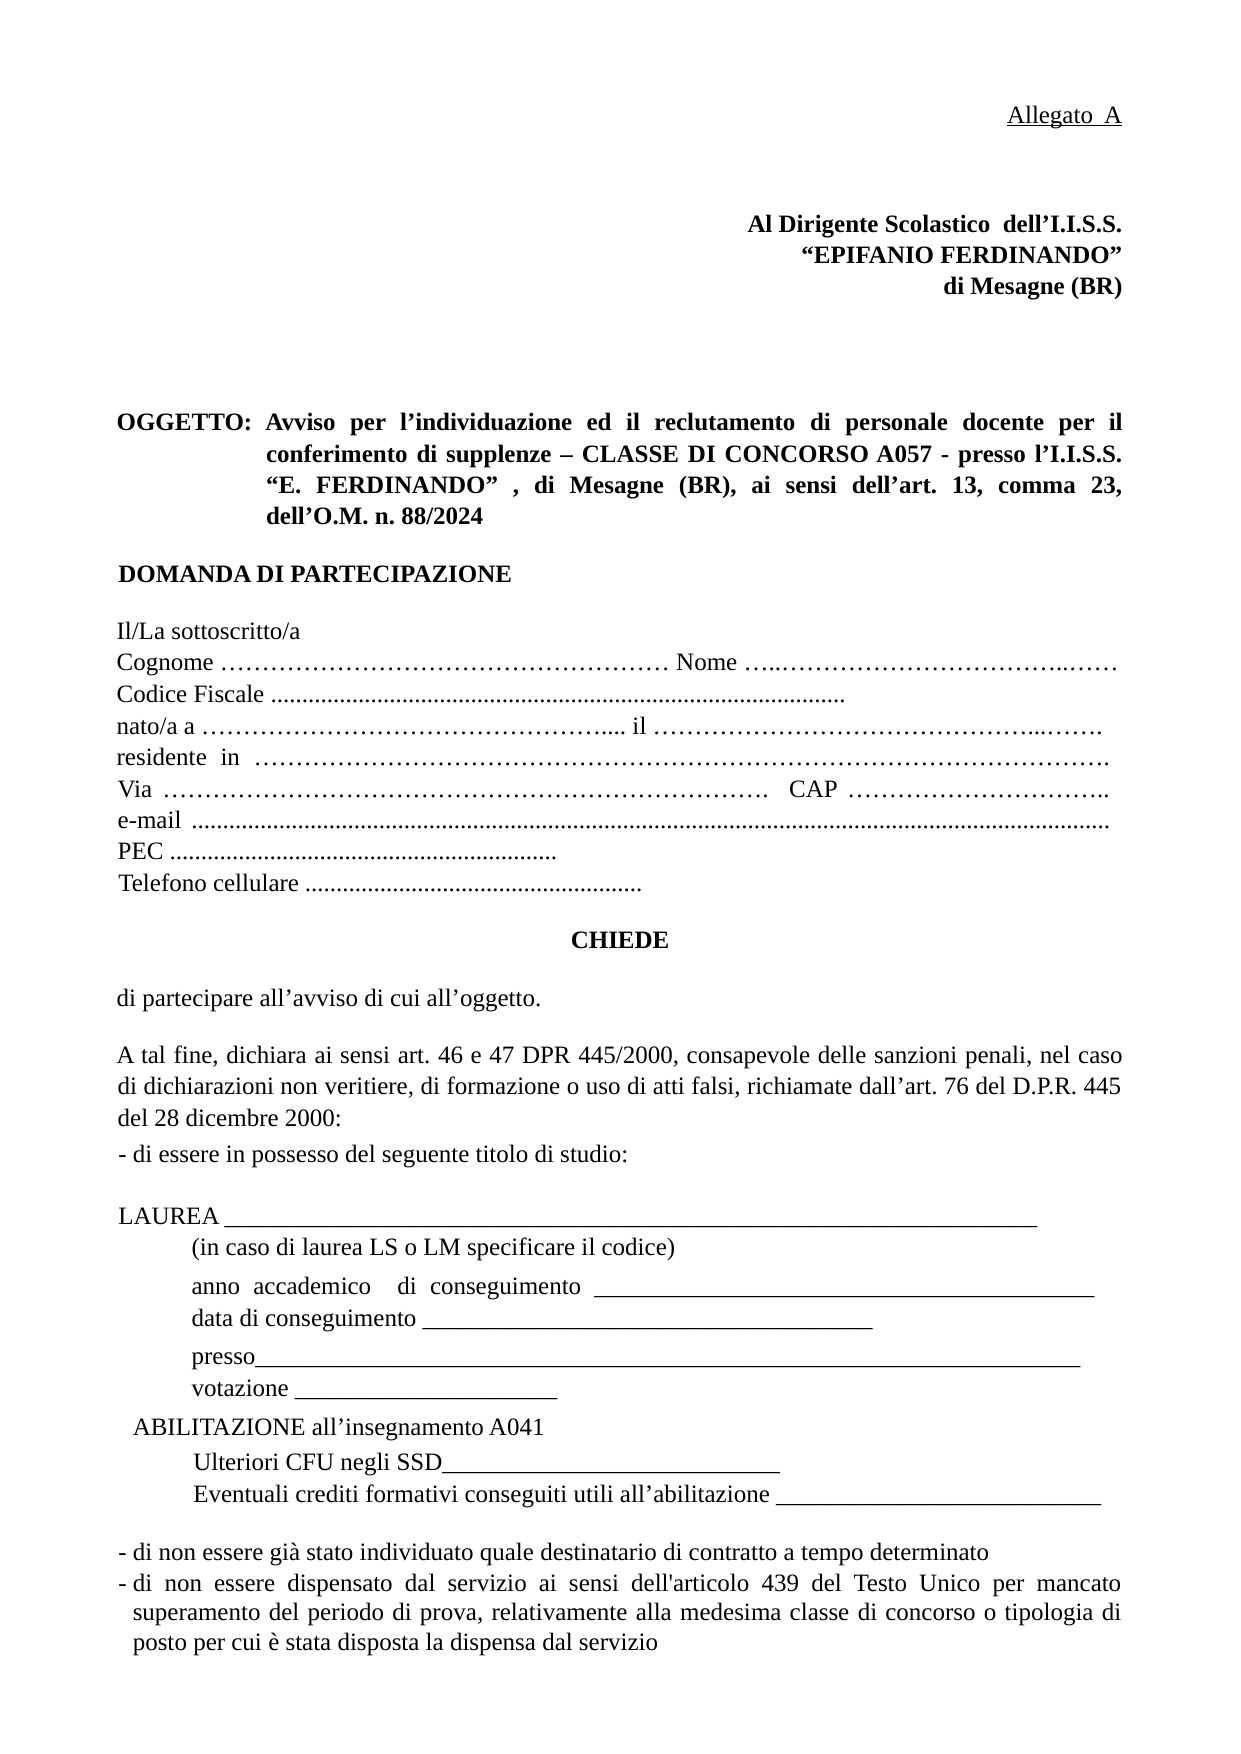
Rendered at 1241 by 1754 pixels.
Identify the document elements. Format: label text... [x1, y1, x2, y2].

text di Mesagne (BR) [475, 271, 1122, 299]
text LAUREA _________________________________________________________________ [118, 1201, 1123, 1229]
text CHIEDE [118, 925, 1122, 954]
text residente in …………………………………………………………………………………………. Via ………………………………………………………………. CAP ………………………….. e-mail ................................................................................................................................................... PEC .............................................................. [116, 742, 1110, 865]
text Il/La sottoscritto/a [116, 616, 1123, 644]
text Al Dirigente Scolastico dell’I.I.S.S. [475, 209, 1122, 237]
text di partecipare all’avviso di cui all’oggetto. [116, 983, 1123, 1011]
text Cognome ……………………………………………… Nome …..……………………………..…… [116, 647, 1123, 676]
text OGGETTO: Avviso per l’individuazione ed il reclutamento di personale docente per il conferimento di supplenze – CLASSE DI CONCORSO A057 - presso l’I.I.S.S. “E. FERDINANDO” , di Mesagne (BR), ai sensi dell’art. 13, comma 23, dell’O.M. n. 88/2024 [116, 407, 1123, 530]
text ABILITAZIONE all’insegnamento A041 [133, 1412, 1123, 1440]
text Ulteriori CFU negli SSD___________________________ [193, 1447, 1123, 1476]
list di essere in possesso del seguente titolo di studio: [118, 1139, 1122, 1168]
text Telefono cellulare ...................................................... [118, 868, 1128, 897]
text A tal fine, dichiara ai sensi art. 46 e 47 DPR 445/2000, consapevole delle sanzioni penali, nel caso di dichiarazioni non veritiere, di formazione o uso di atti falsi, richiamate dall’art. 76 del D.P.R. 445 del 28 dicembre 2000: [116, 1040, 1123, 1131]
text presso__________________________________________________________________ votazione _____________________ [191, 1341, 1094, 1401]
text Allegato A [118, 100, 1122, 128]
text (in caso di laurea LS o LM specificare il codice) [116, 1232, 1094, 1261]
text Codice Fiscale ............................................................................................ [116, 679, 1123, 708]
text nato/a a ………………………………………….... il ………………………………………...……. [116, 711, 1123, 739]
text Eventuali crediti formativi conseguiti utili all’abilitazione __________________________ [193, 1479, 1123, 1508]
text anno accademico di conseguimento ________________________________________ data di conseguimento ____________________________________ [191, 1271, 1094, 1331]
text DOMANDA DI PARTECIPAZIONE [118, 559, 1128, 588]
text “EPIFANIO FERDINANDO” [475, 240, 1122, 268]
list di non essere dispensato dal servizio ai sensi dell'articolo 439 del Testo Unico per mancato superamento del periodo di prova, relativamente alla medesima classe di concorso o tipologia di posto per cui è stata disposta la dispensa dal servizio [118, 1568, 1122, 1656]
text - di non essere già stato individuato quale destinatario di contratto a tempo determinato [118, 1537, 1128, 1565]
